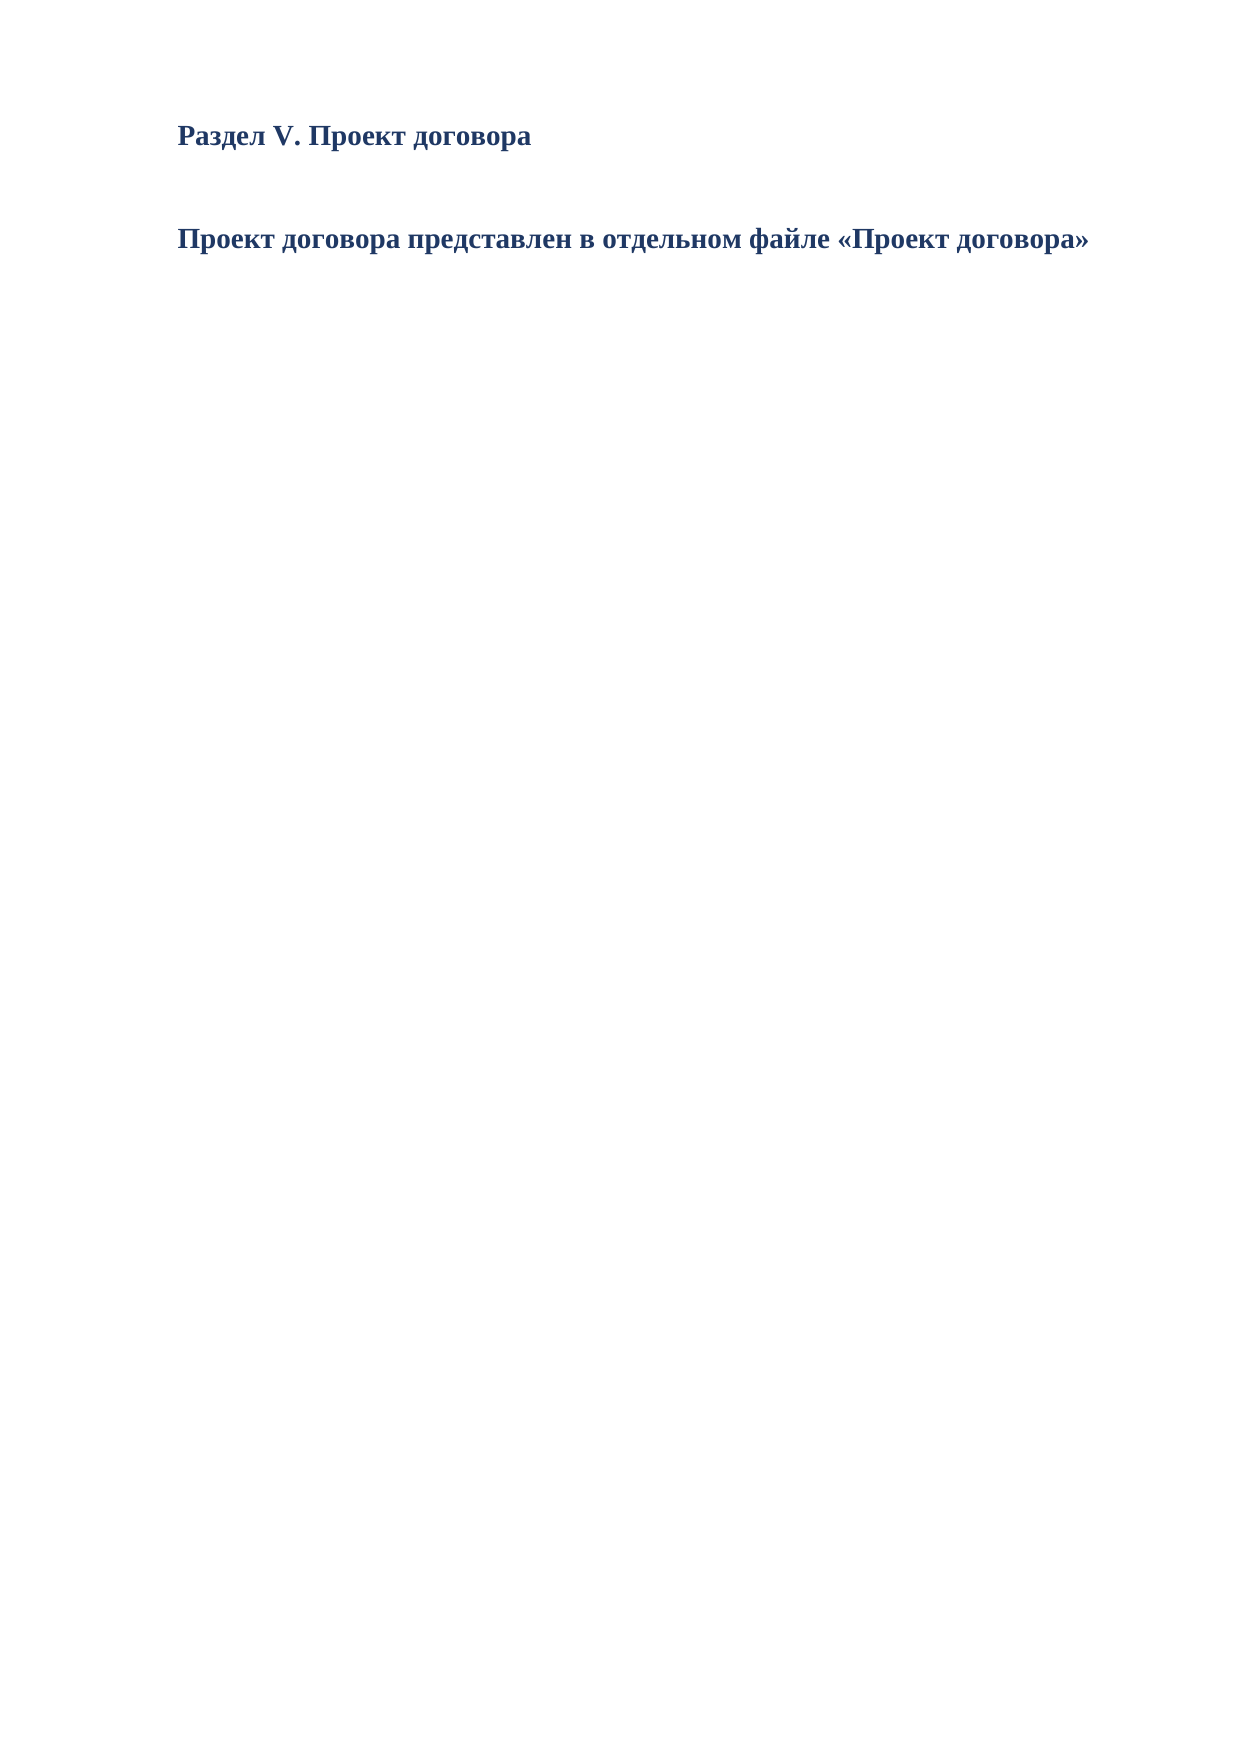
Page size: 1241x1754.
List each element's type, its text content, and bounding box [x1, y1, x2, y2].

text Раздел V. Проект договора [177, 118, 1152, 152]
text Проект договора представлен в отдельном файле «Проект договора» [177, 221, 1152, 255]
